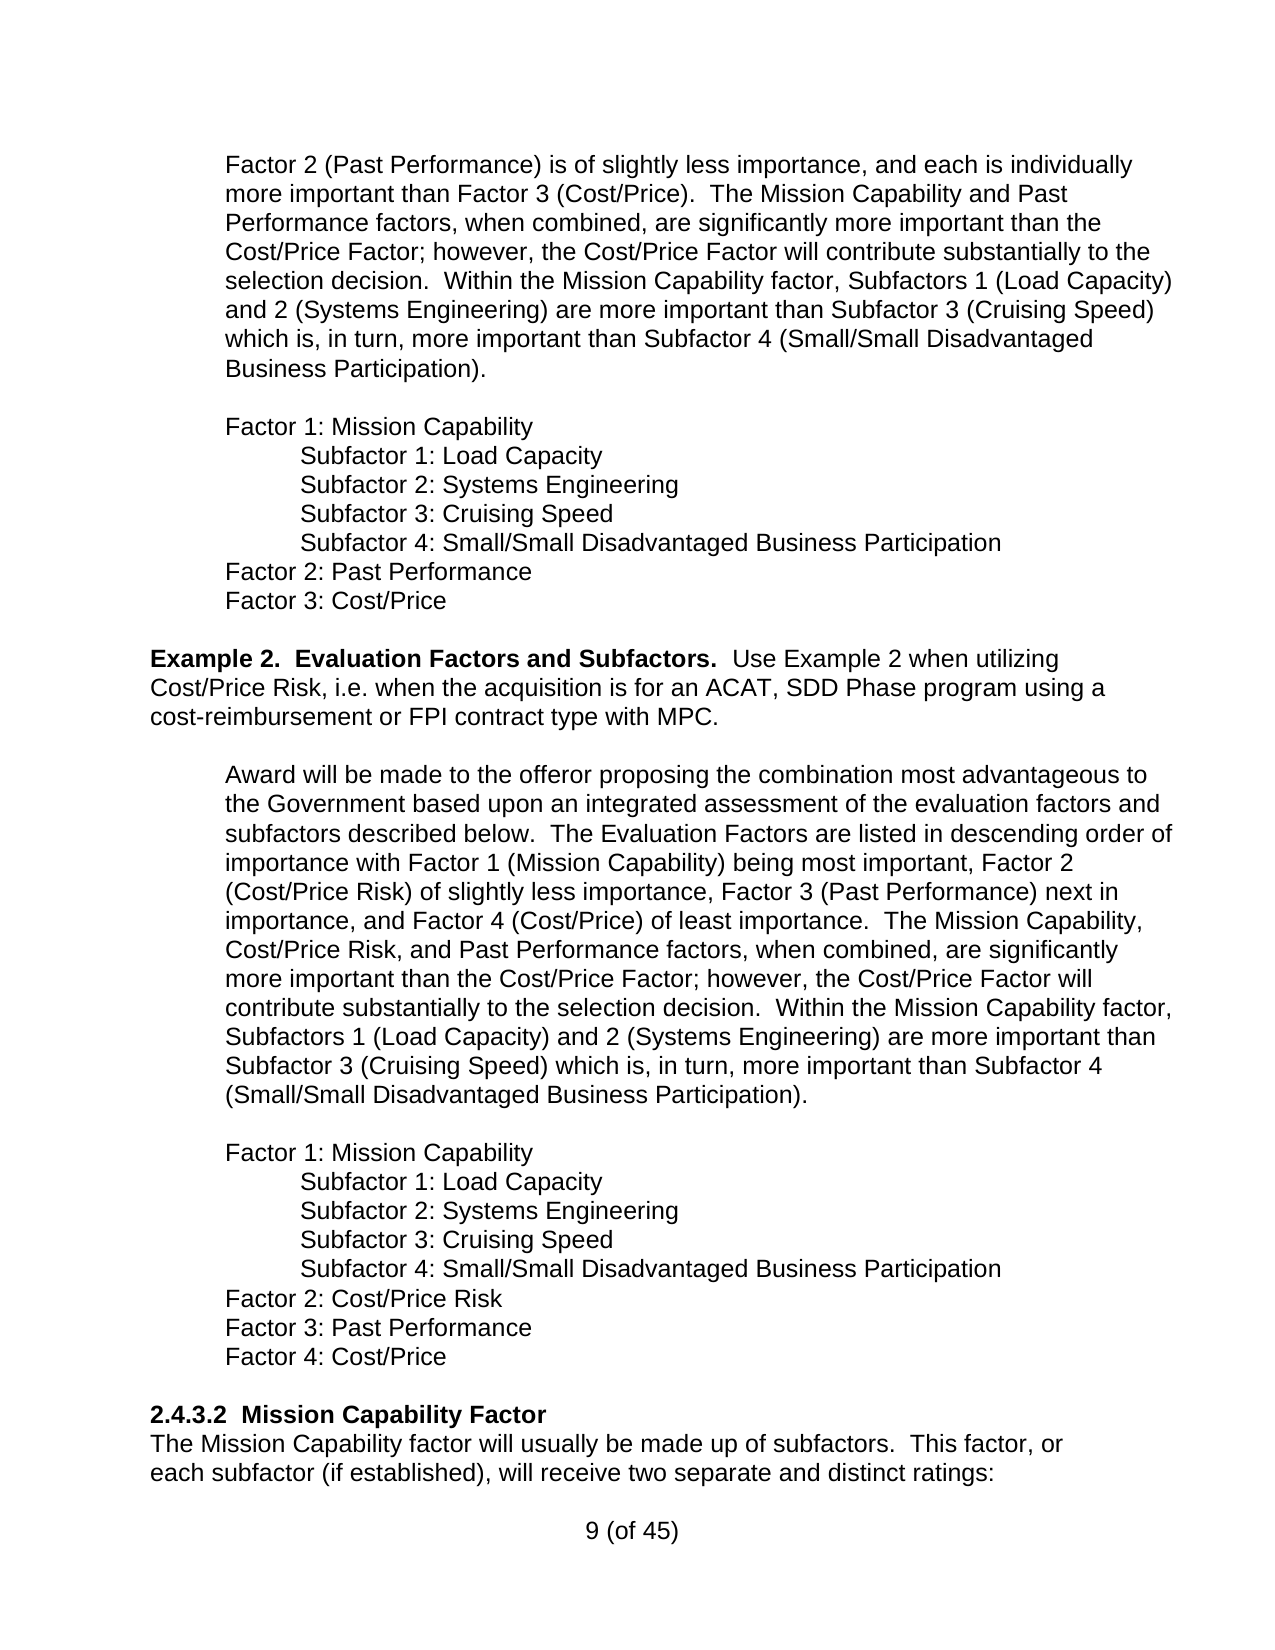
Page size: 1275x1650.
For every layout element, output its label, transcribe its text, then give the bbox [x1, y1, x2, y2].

text Factor 1: Capability [150, 412, 1125, 441]
text Subfactor 2: Systems Engineering [225, 470, 1125, 499]
text The Mission Capability factor will usually be made up of subfactors. This factor, or each subfactor (if established), will receive two separate and distinct ratings: [150, 1429, 1125, 1487]
text Subfactor 2: Systems Engineering [225, 1196, 1125, 1225]
text Subfactor 3: Cruising Speed [150, 499, 1125, 528]
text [225, 150, 1181, 382]
text Factor 3: Past Performance [150, 1312, 1125, 1342]
text Example 2. Evaluation Factors and Subfactors. Use Example 2 when utilizing Cost/Price Risk, i.e. when the acquisition is for an ACAT, SDD Phase program using a cost-reimbursement or FPI contract type with MPC. [150, 644, 1125, 731]
text Factor 2: Past Performance [150, 557, 1125, 586]
text Factor 2: Cost/Price Risk [150, 1283, 1125, 1312]
text Award will be made to the offeror proposing the combination most advantageous to the Government based upon an integrated assessment of the evaluation factors and subfactors described below. The Evaluation Factors are listed in descending order of importance with Factor 1 (Mission Capability) being most important, Factor 2 (Cost/Price Risk) of slightly less importance, Factor 3 (Past Performance) next in importance, and Factor 4 (Cost/Price) of least importance. The Mission Capability, Cost/Price Risk, and Past Performance factors, when combined, are significantly more important than the Cost/Price Factor; however, the Cost/Price Factor will contribute substantially to the selection decision. Within the Mission Capability factor, Subfactors 1 (Load Capacity) and 2 (Systems Engineering) are more important than Subfactor 3 (Cruising Speed) which is, in turn, more important than Subfactor 4 (Small/Small Disadvantaged Business Participation). [225, 760, 1181, 1109]
subtitle 2.4.3.2 Capability Factor [150, 1400, 1125, 1429]
text Subfactor 4: Small/Small Disadvantaged Business Participation [150, 1254, 1125, 1283]
text Subfactor 3: Cruising Speed [150, 1225, 1125, 1254]
text Factor 3: Cost/Price [150, 586, 1125, 615]
text Factor 1: Capability [150, 1138, 1125, 1167]
text Subfactor 4: Small/Small Disadvantaged Business Participation [150, 528, 1125, 557]
text Subfactor 1: Load Capacity [225, 441, 1125, 470]
text Subfactor 1: Load Capacity [225, 1167, 1125, 1196]
text Factor 4: Cost/Price [150, 1342, 1125, 1371]
